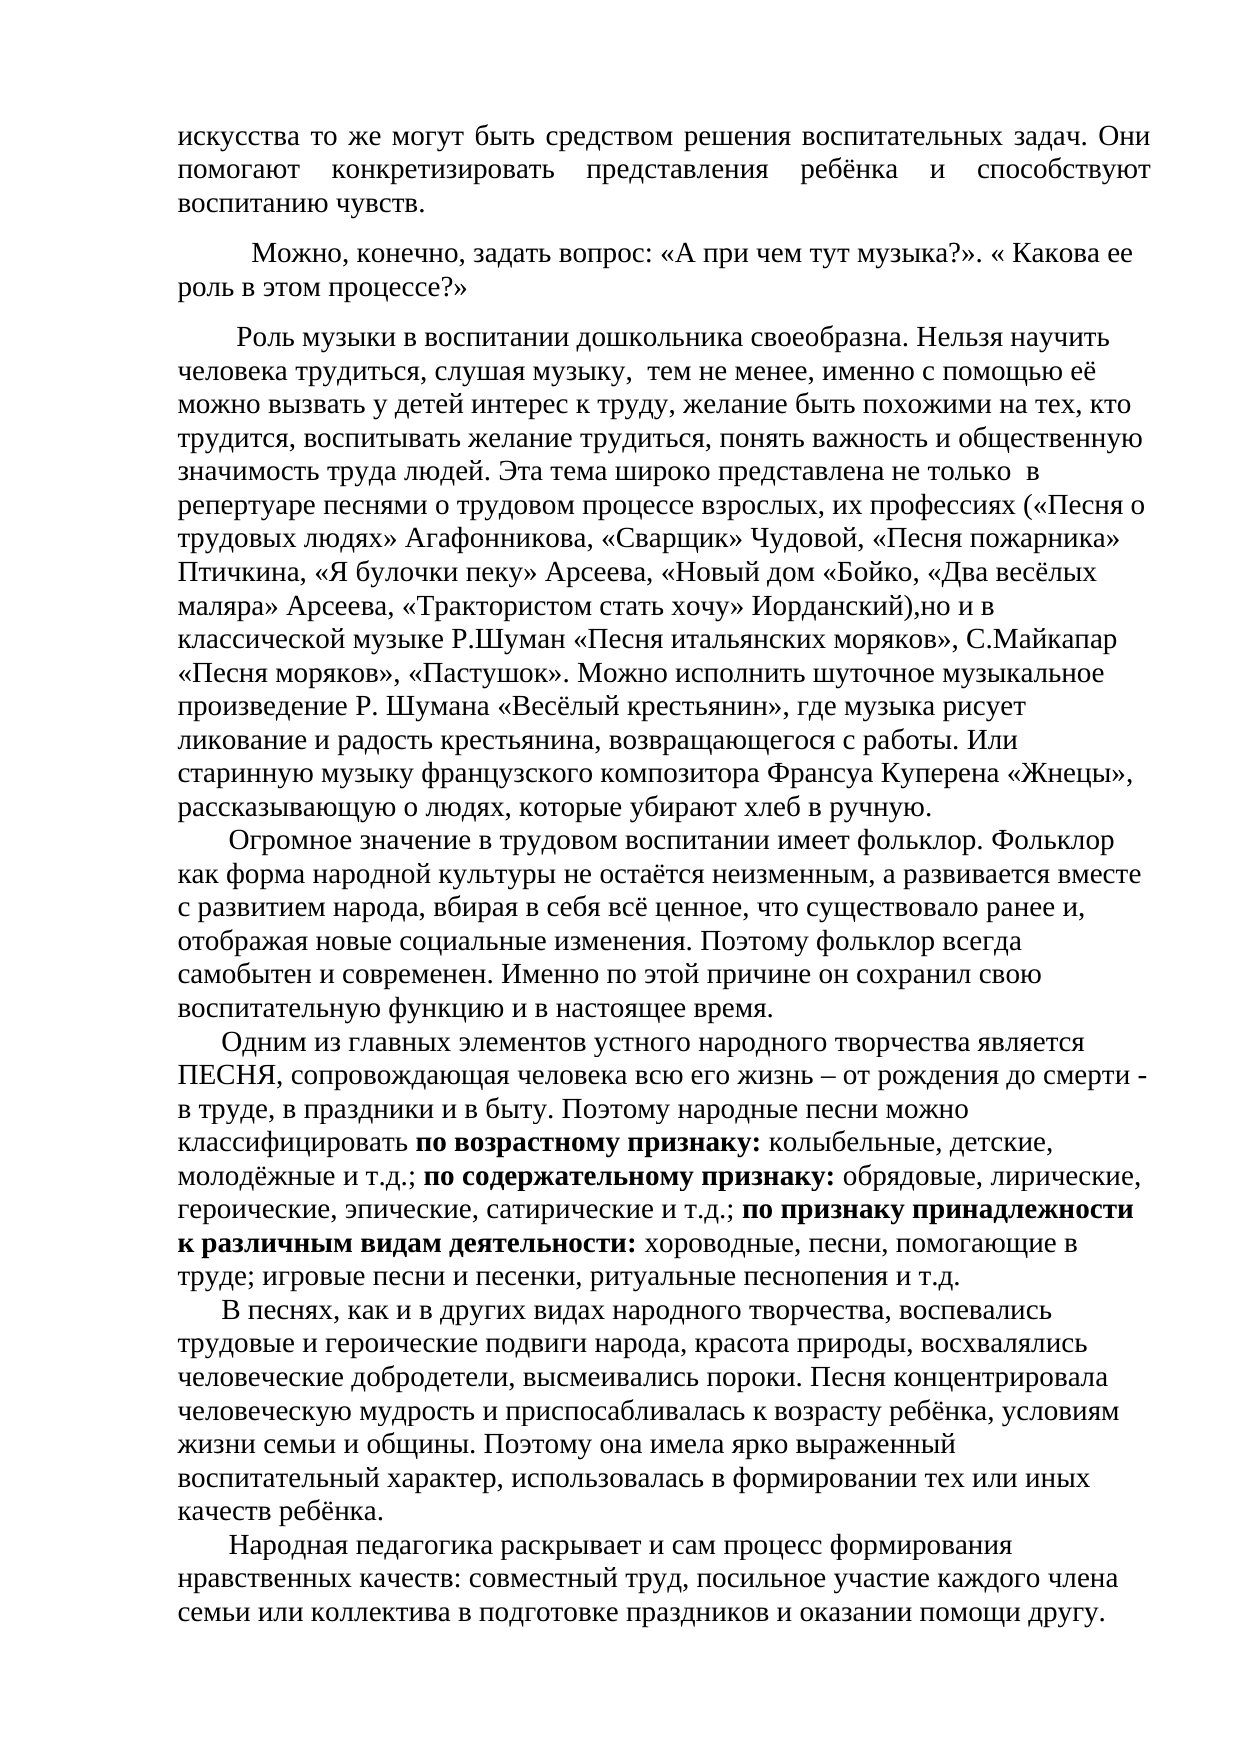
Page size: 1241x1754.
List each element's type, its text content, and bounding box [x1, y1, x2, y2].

text Огромное значение в трудовом воспитании имеет фольклор. Фольклор как форма народной культуры не остаётся неизменным, а развивается вместе с развитием народа, вбирая в себя всё ценное, что существовало ранее и, отображая новые социальные изменения. Поэтому фольклор всегда самобытен и современен. Именно по этой причине он сохранил свою воспитательную функцию и в настоящее время. Одним из главных элементов устного народного творчества является ПЕСНЯ, сопровождающая человека всю его жизнь – от рождения до смерти - в труде, в праздники и в быту. Поэтому народные песни можно классифицировать по возрастному признаку: колыбельные, детские, молодёжные и т.д.; по содержательному признаку: обрядовые, лирические, героические, эпические, сатирические и т.д.; по признаку принадлежности к различным видам деятельности: хороводные, песни, помогающие в труде; игровые песни и песенки, ритуальные песнопения и т.д. В песнях, как и в других видах народного творчества, воспевались трудовые и героические подвиги народа, красота природы, восхвалялись человеческие добродетели, высмеивались пороки. Песня концентрировала человеческую мудрость и приспосабливалась к возрасту ребёнка, условиям жизни семьи и общины. Поэтому она имела ярко выраженный воспитательный характер, использовалась в формировании тех или иных качеств ребёнка. [177, 822, 1152, 1527]
text Роль музыки в воспитании дошкольника своеобразна. Нельзя научить человека трудиться, слушая музыку, тем не менее, именно с помощью её можно вызвать у детей интерес к труду, желание быть похожими на тех, кто трудится, воспитывать желание трудиться, понять важность и общественную значимость труда людей. Эта тема широко представлена не только в репертуаре песнями о трудовом процессе взрослых, их профессиях («Песня о трудовых людях» Агафонникова, «Сварщик» Чудовой, «Песня пожарника» Птичкина, «Я булочки пеку» Арсеева, «Новый дом «Бойко, «Два весёлых маляра» Арсеева, «Трактористом стать хочу» Иорданский),но и в классической музыке Р.Шуман «Песня итальянских моряков», С.Майкапар «Песня моряков», «Пастушок». Можно исполнить шуточное музыкальное произведение Р. Шумана «Весёлый крестьянин», где музыка рисует ликование и радость крестьянина, возвращающегося с работы. Или старинную музыку французского композитора Франсуа Куперена «Жнецы», рассказывающую о людях, которые убирают хлеб в ручную. [177, 319, 1152, 822]
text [177, 118, 1152, 219]
text Можно, конечно, задать вопрос: «А при чем тут музыка?». « Какова ее роль в этом процессе?» [177, 236, 1152, 303]
